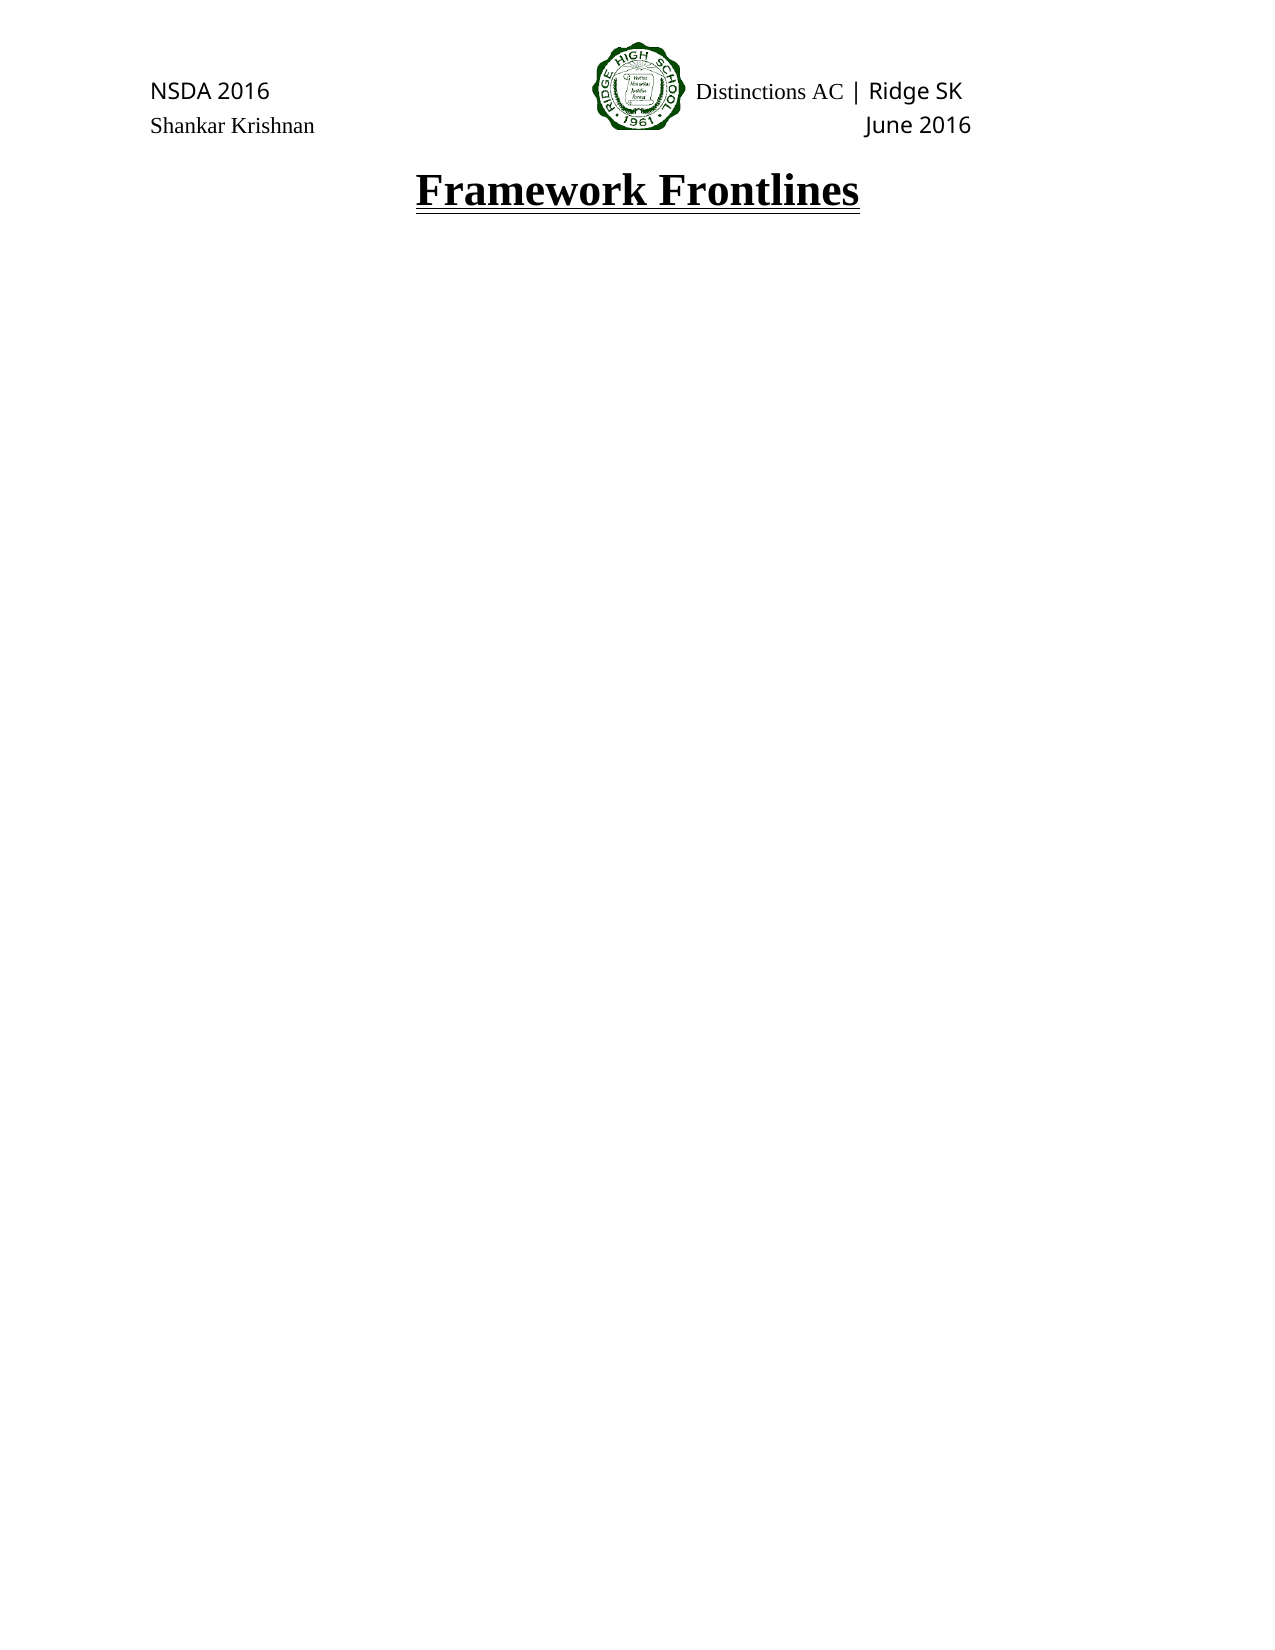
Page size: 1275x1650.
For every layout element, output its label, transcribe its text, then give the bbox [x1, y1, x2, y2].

picture [578, 42, 697, 130]
subtitle Framework Frontlines [150, 163, 1125, 216]
